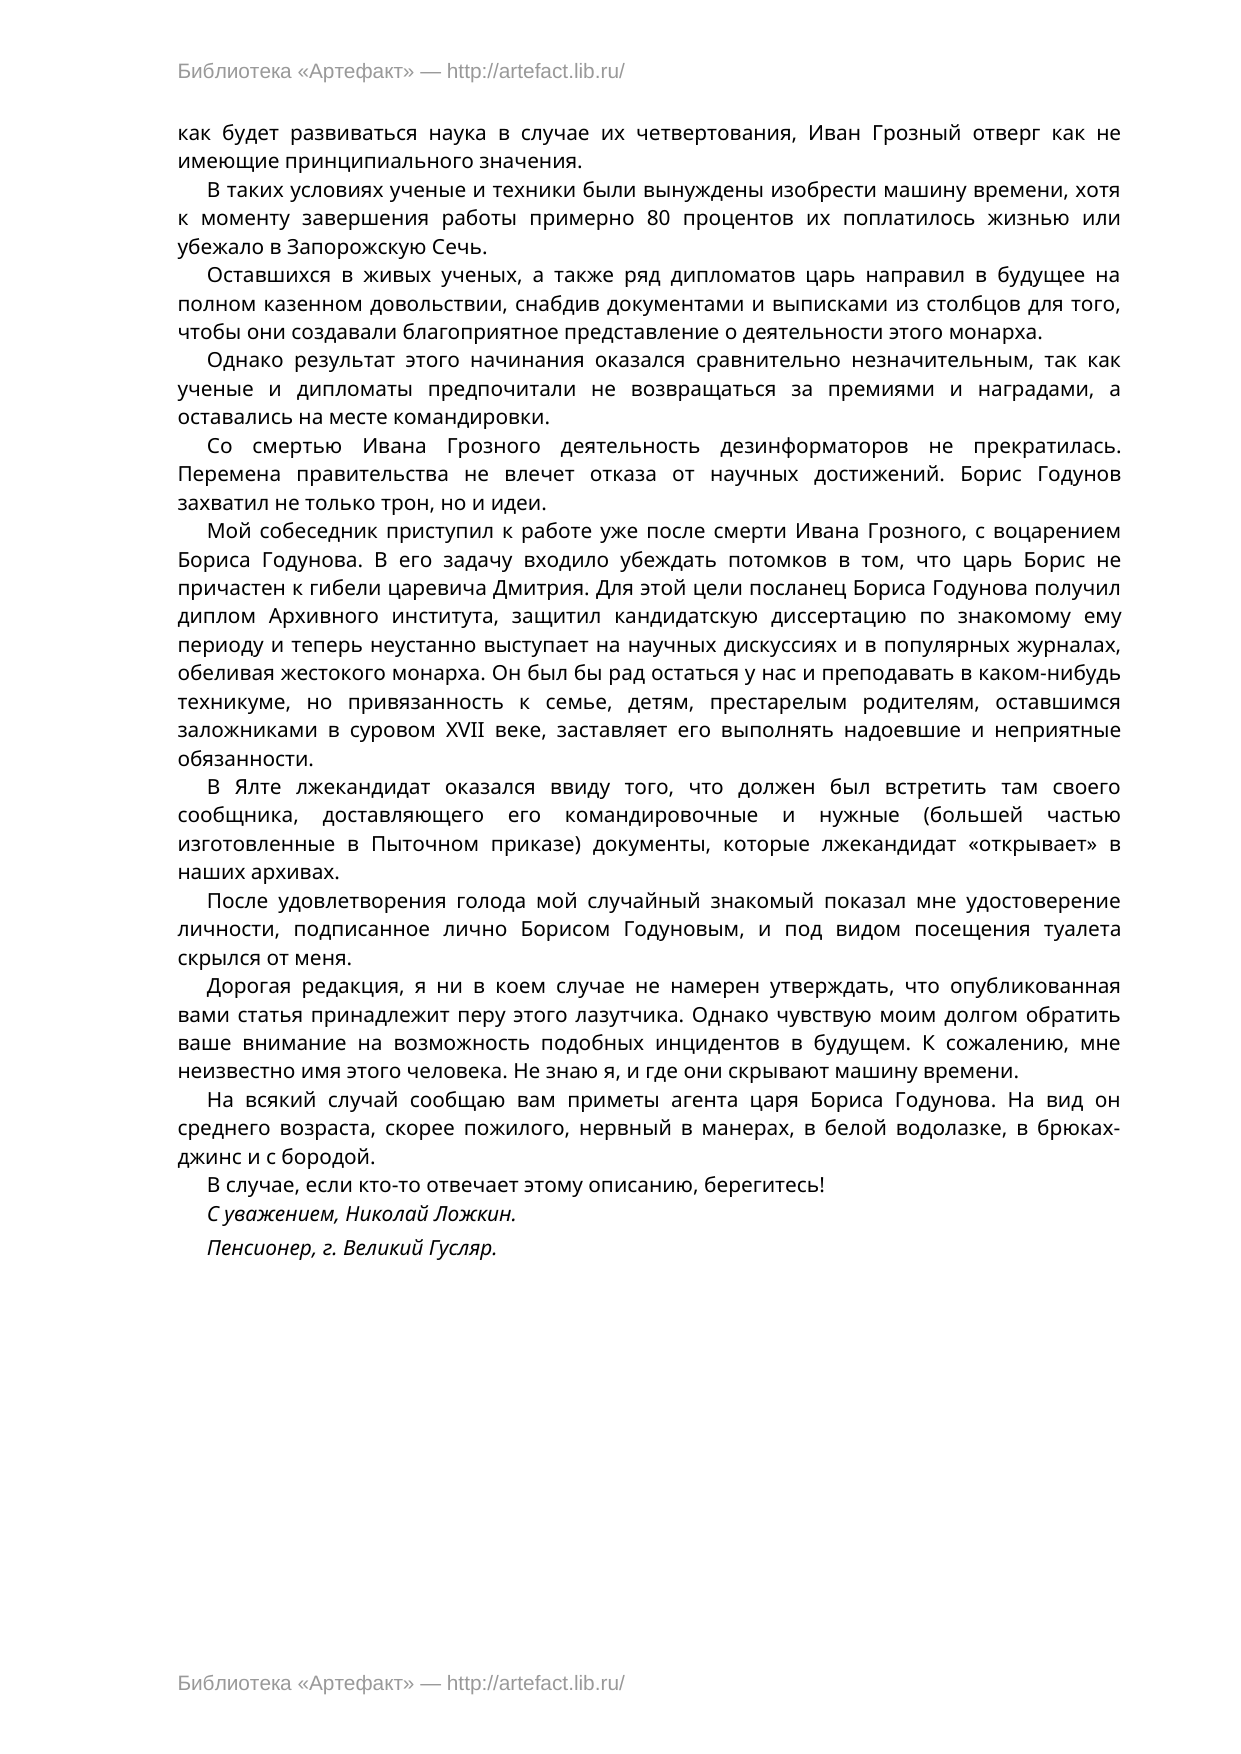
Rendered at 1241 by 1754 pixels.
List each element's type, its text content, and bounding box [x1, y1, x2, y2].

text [177, 118, 1122, 175]
text В случае, если кто-то отвечает этому описанию, берегитесь! [177, 1170, 1122, 1199]
text Однако результат этого начинания оказался сравнительно незначительным, так как ученые и дипломаты предпочитали не возвращаться за премиями и наградами, а оставались на месте командировки. [177, 346, 1122, 431]
text В таких условиях ученые и техники были вынуждены изобрести машину времени, хотя к моменту завершения работы примерно 80 процентов их поплатилось жизнью или убежало в Запорожскую Сечь. [177, 175, 1122, 260]
text Оставшихся в живых ученых, а также ряд дипломатов царь направил в будущее на полном казенном довольствии, снабдив документами и выписками из столбцов для того, чтобы они создавали благоприятное представление о деятельности этого монарха. [177, 260, 1122, 346]
text На всякий случай сообщаю вам приметы агента царя Бориса Годунова. На вид он среднего возраста, скорее пожилого, нервный в манерах, в белой водолазке, в брюках-джинс и с бородой. [177, 1085, 1122, 1170]
text Мой собеседник приступил к работе уже после смерти Ивана Грозного, с воцарением Бориса Годунова. В его задачу входило убеждать потомков в том, что царь Борис не причастен к гибели царевича Дмитрия. Для этой цели посланец Бориса Годунова получил диплом Архивного института, защитил кандидатскую диссертацию по знакомому ему периоду и теперь неустанно выступает на научных дискуссиях и в популярных журналах, обеливая жестокого монарха. Он был бы рад остаться у нас и преподавать в каком-нибудь техникуме, но привязанность к семье, детям, престарелым родителям, оставшимся заложниками в суровом XVII веке, заставляет его выполнять надоевшие и неприятные обязанности. [177, 516, 1122, 772]
text Со смертью Ивана Грозного деятельность дезинформаторов не прекратилась. Перемена правительства не влечет отказа от научных достижений. Борис Годунов захватил не только трон, но и идеи. [177, 431, 1122, 516]
text С уважением, Николай Ложкин. [177, 1199, 1122, 1227]
text Пенсионер, г. Великий Гусляр. [177, 1233, 1122, 1262]
text В Ялте лжекандидат оказался ввиду того, что должен был встретить там своего сообщника, доставляющего его командировочные и нужные (большей частью изготовленные в Пыточном приказе) документы, которые лжекандидат «открывает» в наших архивах. [177, 772, 1122, 886]
text Дорогая редакция, я ни в коем случае не намерен утверждать, что опубликованная вами статья принадлежит перу этого лазутчика. Однако чувствую моим долгом обратить ваше внимание на возможность подобных инцидентов в будущем. К сожалению, мне неизвестно имя этого человека. Не знаю я, и где они скрывают машину времени. [177, 971, 1122, 1085]
text После удовлетворения голода мой случайный знакомый показал мне удостоверение личности, подписанное лично Борисом Годуновым, и под видом посещения туалета скрылся от меня. [177, 886, 1122, 971]
